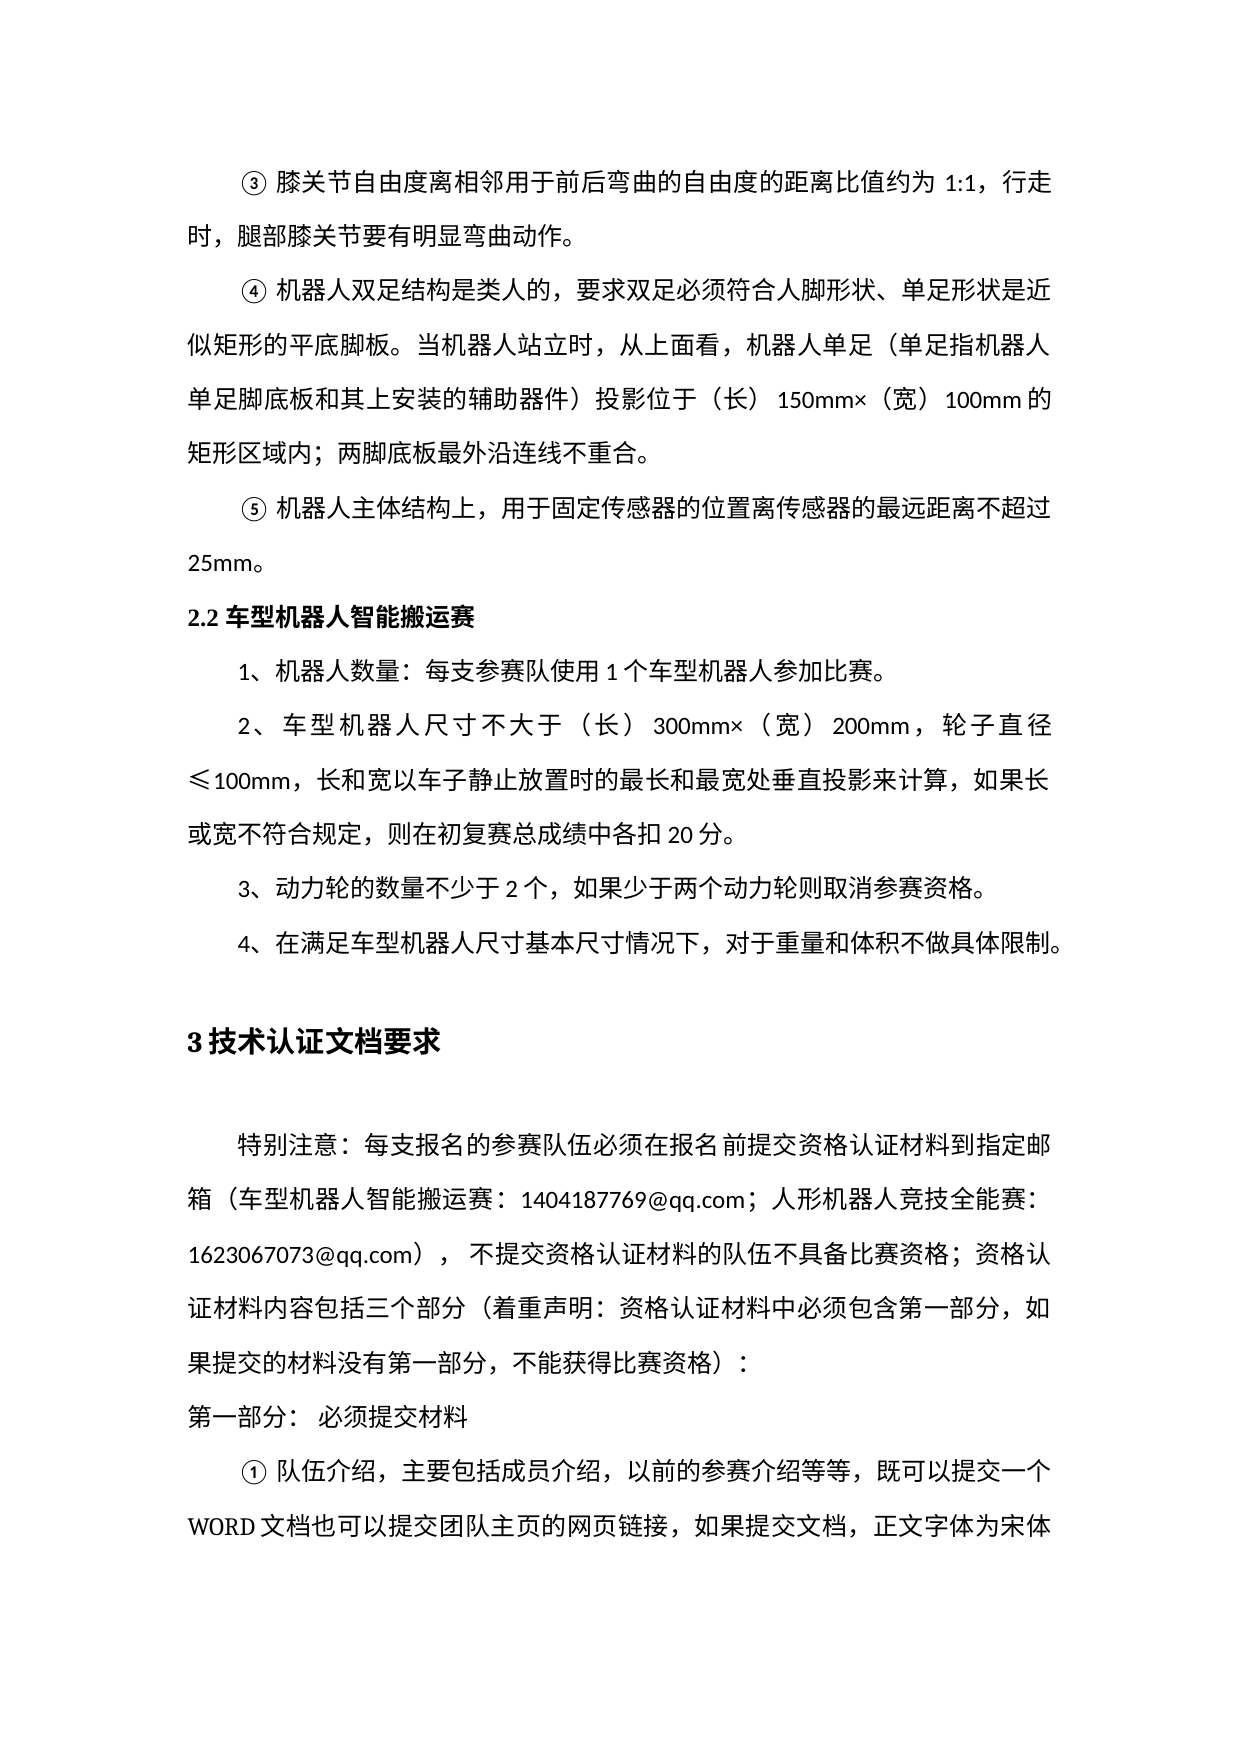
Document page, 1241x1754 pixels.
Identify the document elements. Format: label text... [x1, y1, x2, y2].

text 4、在满足车型机器人尺寸基本尺寸情况下，对于重量和体积不做具体限制。 [187, 923, 1053, 959]
text 1、机器人数量：每支参赛队使用1个车型机器人参加比赛。 [187, 651, 1053, 688]
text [187, 1452, 1053, 1542]
subtitle 3技术认证文档要求 [187, 1007, 1053, 1072]
text 特别注意：每支报名的参赛队伍必须在报名前提交资格认证材料到指定邮箱（车型机器人智能搬运赛：1404187769@qq.com；人形机器人竞技全能赛：1623067073@qq.com）， 不提交资格认证材料的队伍不具备比赛资格；资格认证材料内容包括三个部分（着重声明：资格认证材料中必须包含第一部分，如果提交的材料没有第一部分，不能获得比赛资格）： [187, 1126, 1053, 1379]
text ④机器人双足结构是类人的，要求双足必须符合人脚形状、单足形状是近似矩形的平底脚板。当机器人站立时，从上面看，机器人单足（单足指机器人单足脚底板和其上安装的辅助器件）投影位于（长）150mm×（宽）100mm的矩形区域内；两脚底板最外沿连线不重合。 [187, 271, 1053, 470]
text ③膝关节自由度离相邻用于前后弯曲的自由度的距离比值约为1:1，行走时，腿部膝关节要有明显弯曲动作。 [187, 162, 1053, 253]
text 2.2 车型机器人智能搬运赛 [187, 597, 1053, 633]
text 第一部分： 必须提交材料 [187, 1397, 1053, 1434]
text ⑤机器人主体结构上，用于固定传感器的位置离传感器的最远距离不超过25mm。 [187, 488, 1053, 579]
text 2、车型机器人尺寸不大于（长）300mm×（宽）200mm，轮子直径≤100mm，长和宽以车子静止放置时的最长和最宽处垂直投影来计算，如果长或宽不符合规定，则在初复赛总成绩中各扣20分。 [187, 706, 1053, 851]
text 3、动力轮的数量不少于2个，如果少于两个动力轮则取消参赛资格。 [187, 869, 1053, 905]
